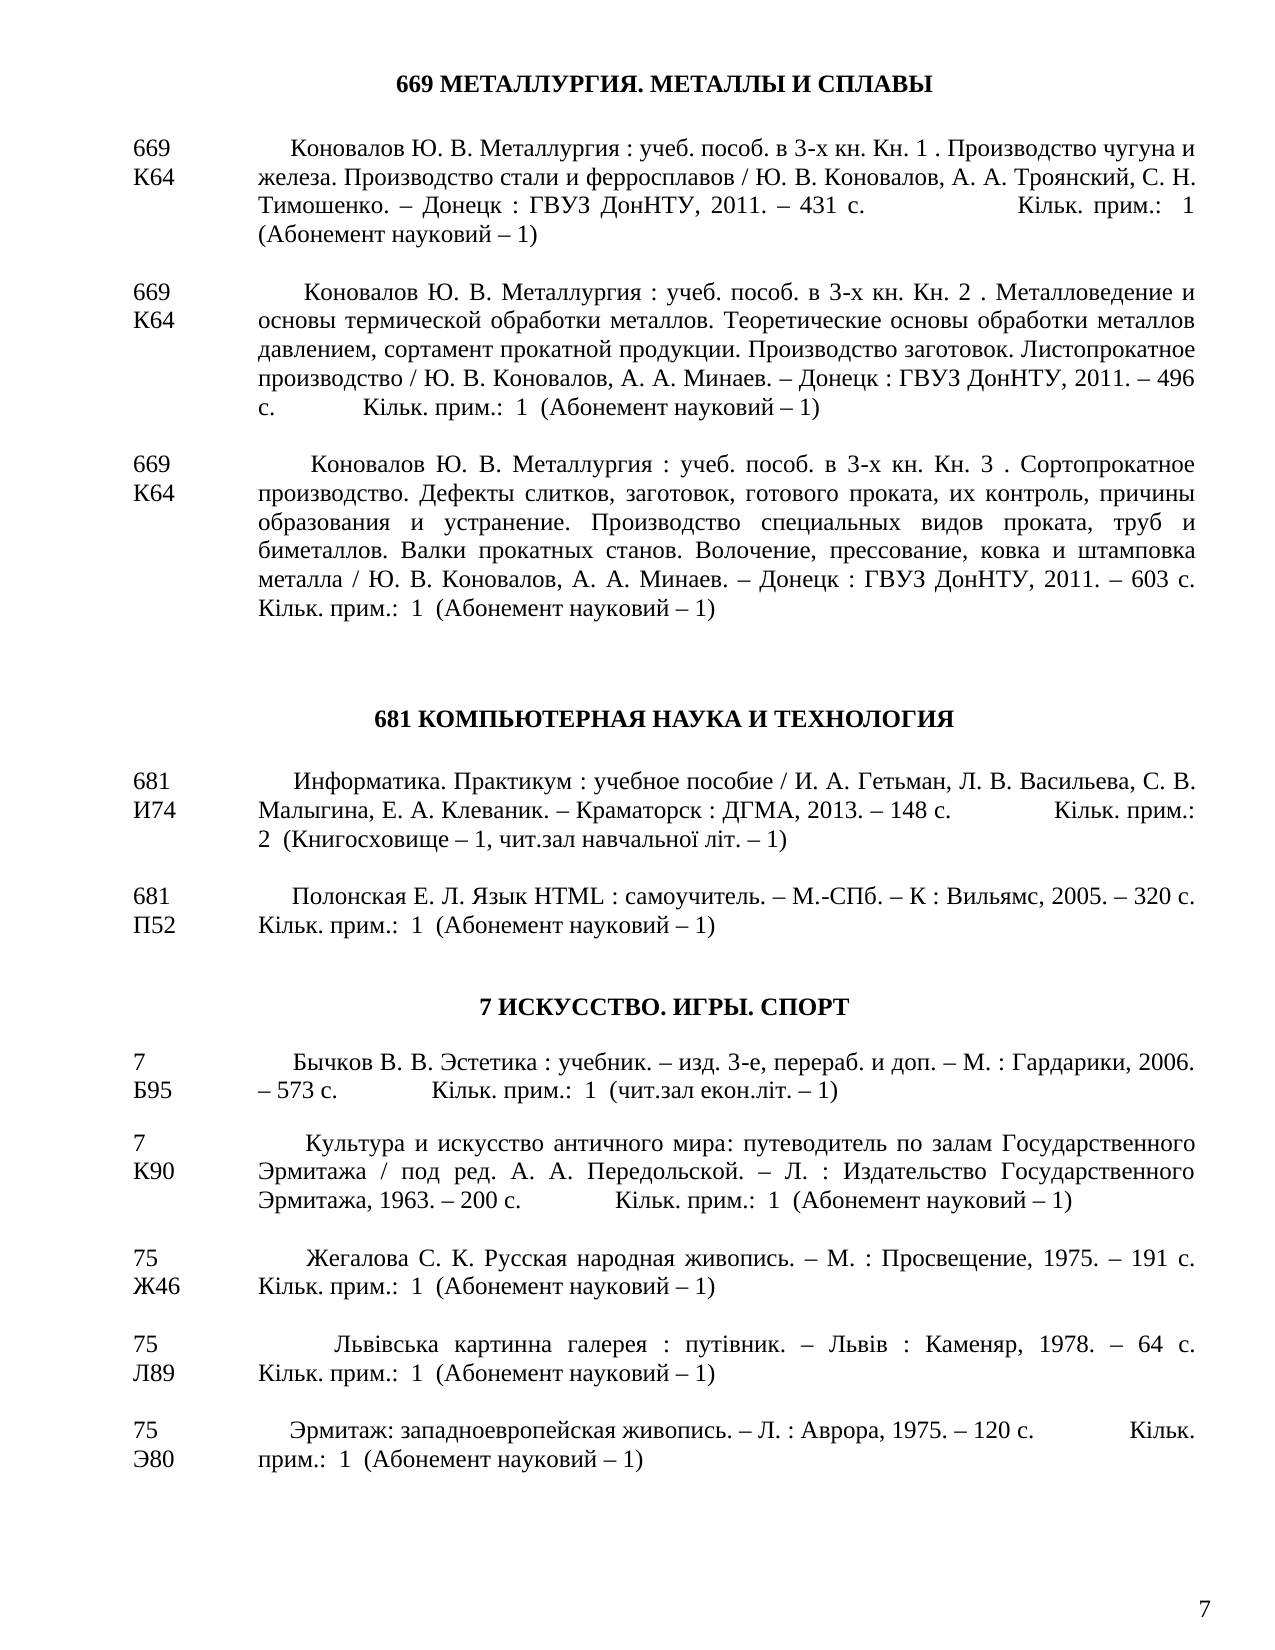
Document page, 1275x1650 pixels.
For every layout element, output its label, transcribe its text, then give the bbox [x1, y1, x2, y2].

table_cell 7 К90 [133, 1128, 258, 1243]
table_cell Эрмитаж: западноевропейская живопись. – Л. : Аврора, 1975. – 120 с. Кільк. прим.: 1 (Абонемент науковий – 1) [258, 1415, 1196, 1501]
table_cell Коновалов Ю. В. Металлургия : учеб. пособ. в 3-х кн. Кн. 1 . Производство чугуна и железа. Производство стали и ферросплавов / Ю. В. Коновалов, А. А. Троянский, С. Н. Тимошенко. – Донецк : ГВУЗ ДонНТУ, 2011. – 431 с. Кільк. прим.: 1 (Абонемент науковий – 1) [258, 133, 1196, 277]
table_cell Коновалов Ю. В. Металлургия : учеб. пособ. в 3-х кн. Кн. 3 . Сортопрокатное производство. Дефекты слитков, заготовок, готового проката, их контроль, причины образования и устранение. Производство специальных видов проката, труб и биметаллов. Валки прокатных станов. Волочение, прессование, ковка и штамповка металла / Ю. В. Коновалов, А. А. Минаев. – Донецк : ГВУЗ ДонНТУ, 2011. – 603 с. Кільк. прим.: 1 (Абонемент науковий – 1) [258, 449, 1196, 679]
table_cell 681 КОМПЬЮТЕРНАЯ НАУКА И ТЕХНОЛОГИЯ [133, 679, 1196, 766]
table_cell Бычков В. В. Эстетика : учебник. – изд. 3-е, перераб. и доп. – М. : Гардарики, 2006. – 573 с. Кільк. прим.: 1 (чит.зал екон.літ. – 1) [258, 1047, 1196, 1128]
table_cell 75 Л89 [133, 1329, 258, 1415]
table_cell Информатика. Практикум : учебное пособие / И. А. Гетьман, Л. В. Васильева, С. В. Малыгина, Е. А. Клеваник. – Краматорск : ДГМА, 2013. – 148 с. Кільк. прим.: 2 (Книгосховище – 1, чит.зал навчальної літ. – 1) [258, 766, 1196, 881]
table_cell 681 И74 [133, 766, 258, 881]
table_cell 7 Б95 [133, 1047, 258, 1128]
table_cell 75 Ж46 [133, 1243, 258, 1329]
table_cell 75 Э80 [133, 1415, 258, 1501]
table_cell 669 К64 [133, 133, 258, 277]
table_cell 669 К64 [133, 449, 258, 679]
table_cell Полонская Е. Л. Язык НТМL : самоучитель. – М.-СПб. – К : Вильямс, 2005. – 320 с. Кільк. прим.: 1 (Абонемент науковий – 1) [258, 881, 1196, 967]
table_cell 669 МЕТАЛЛУРГИЯ. МЕТАЛЛЫ И СПЛАВЫ [133, 44, 1196, 133]
table_cell Львівська картинна галерея : путівник. – Львів : Каменяр, 1978. – 64 с. Кільк. прим.: 1 (Абонемент науковий – 1) [258, 1329, 1196, 1415]
table_cell 681 П52 [133, 881, 258, 967]
table_cell 7 ИСКУССТВО. ИГРЫ. СПОРТ [133, 968, 1196, 1047]
table_cell Коновалов Ю. В. Металлургия : учеб. пособ. в 3-х кн. Кн. 2 . Металловедение и основы термической обработки металлов. Теоретические основы обработки металлов давлением, сортамент прокатной продукции. Производство заготовок. Листопрокатное производство / Ю. В. Коновалов, А. А. Минаев. – Донецк : ГВУЗ ДонНТУ, 2011. – 496 с. Кільк. прим.: 1 (Абонемент науковий – 1) [258, 277, 1196, 449]
table_cell Жегалова С. К. Русская народная живопись. – М. : Просвещение, 1975. – 191 с. Кільк. прим.: 1 (Абонемент науковий – 1) [258, 1243, 1196, 1329]
table_cell Культура и искусство античного мира: путеводитель по залам Государственного Эрмитажа / под ред. А. А. Передольской. – Л. : Издательство Государственного Эрмитажа, 1963. – 200 с. Кільк. прим.: 1 (Абонемент науковий – 1) [258, 1128, 1196, 1243]
table_cell 669 К64 [133, 277, 258, 449]
